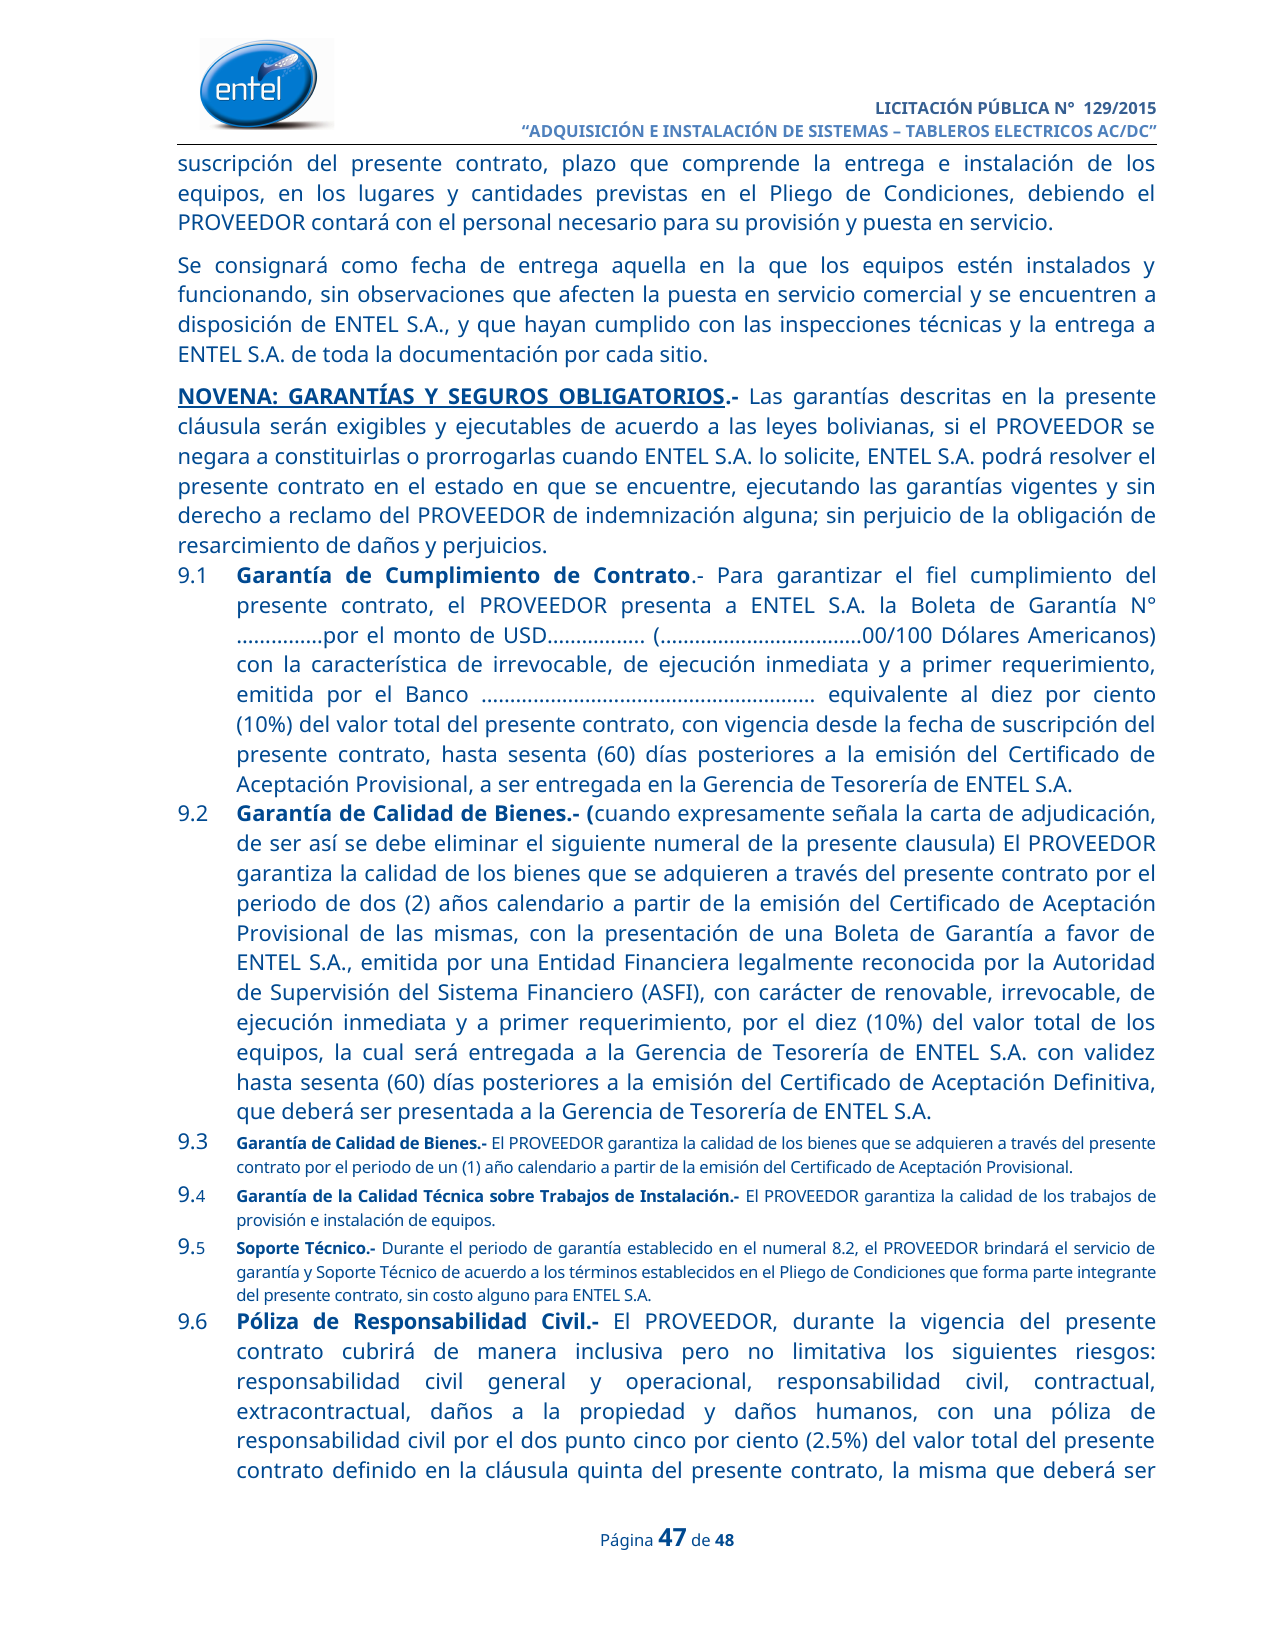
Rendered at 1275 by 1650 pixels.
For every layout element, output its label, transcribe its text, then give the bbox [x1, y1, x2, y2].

text 9.5 Soporte Técnico.- Durante el periodo de garantía establecido en el numeral 8.2, el PROVEEDOR brindará el servicio de garantía y Soporte Técnico de acuerdo a los términos establecidos en el Pliego de Condiciones que forma parte integrante del presente contrato, sin costo alguno para ENTEL S.A. [177, 1231, 1157, 1306]
text 9.1 Garantía de Cumplimiento de Contrato.- Para garantizar el fiel cumplimiento del presente contrato, el PROVEEDOR presenta a ENTEL S.A. la Boleta de Garantía N° ……………por el monto de USD…………….. (……………………………..00/100 Dólares Americanos) con la característica de irrevocable, de ejecución inmediata y a primer requerimiento, emitida por el Banco …………………………………………………. equivalente al diez por ciento (10%) del valor total del presente contrato, con vigencia desde la fecha de suscripción del presente contrato, hasta sesenta (60) días posteriores a la emisión del Certificado de Aceptación Provisional, a ser entregada en la Gerencia de Tesorería de ENTEL S.A. [177, 560, 1157, 798]
text NOVENA: GARANTÍAS Y SEGUROS OBLIGATORIOS.- Las garantías descritas en la presente cláusula serán exigibles y ejecutables de acuerdo a las leyes bolivianas, si el PROVEEDOR se negara a constituirlas o prorrogarlas cuando ENTEL S.A. lo solicite, ENTEL S.A. podrá resolver el presente contrato en el estado en que se encuentre, ejecutando las garantías vigentes y sin derecho a reclamo del PROVEEDOR de indemnización alguna; sin perjuicio de la obligación de resarcimiento de daños y perjuicios. [177, 381, 1157, 560]
picture [199, 38, 335, 130]
text 9.4 Garantía de la Calidad Técnica sobre Trabajos de Instalación.- El PROVEEDOR garantiza la calidad de los trabajos de provisión e instalación de equipos. [177, 1178, 1157, 1231]
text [177, 1306, 1157, 1485]
text Se consignará como fecha de entrega aquella en la que los equipos estén instalados y funcionando, sin observaciones que afecten la puesta en servicio comercial y se encuentren a disposición de ENTEL S.A., y que hayan cumplido con las inspecciones técnicas y la entrega a ENTEL S.A. de toda la documentación por cada sitio. [177, 249, 1157, 369]
text 9.3 Garantía de Calidad de Bienes.- El PROVEEDOR garantiza la calidad de los bienes que se adquieren a través del presente contrato por el periodo de un (1) año calendario a partir de la emisión del Certificado de Aceptación Provisional. [177, 1126, 1157, 1178]
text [177, 148, 1157, 237]
text 9.2 Garantía de Calidad de Bienes.- (cuando expresamente señala la carta de adjudicación, de ser así se debe eliminar el siguiente numeral de la presente clausula) El PROVEEDOR garantiza la calidad de los bienes que se adquieren a través del presente contrato por el periodo de dos (2) años calendario a partir de la emisión del Certificado de Aceptación Provisional de las mismas, con la presentación de una Boleta de Garantía a favor de ENTEL S.A., emitida por una Entidad Financiera legalmente reconocida por la Autoridad de Supervisión del Sistema Financiero (ASFI), con carácter de renovable, irrevocable, de ejecución inmediata y a primer requerimiento, por el diez (10%) del valor total de los equipos, la cual será entregada a la Gerencia de Tesorería de ENTEL S.A. con validez hasta sesenta (60) días posteriores a la emisión del Certificado de Aceptación Definitiva, que deberá ser presentada a la Gerencia de Tesorería de ENTEL S.A. [177, 798, 1157, 1126]
